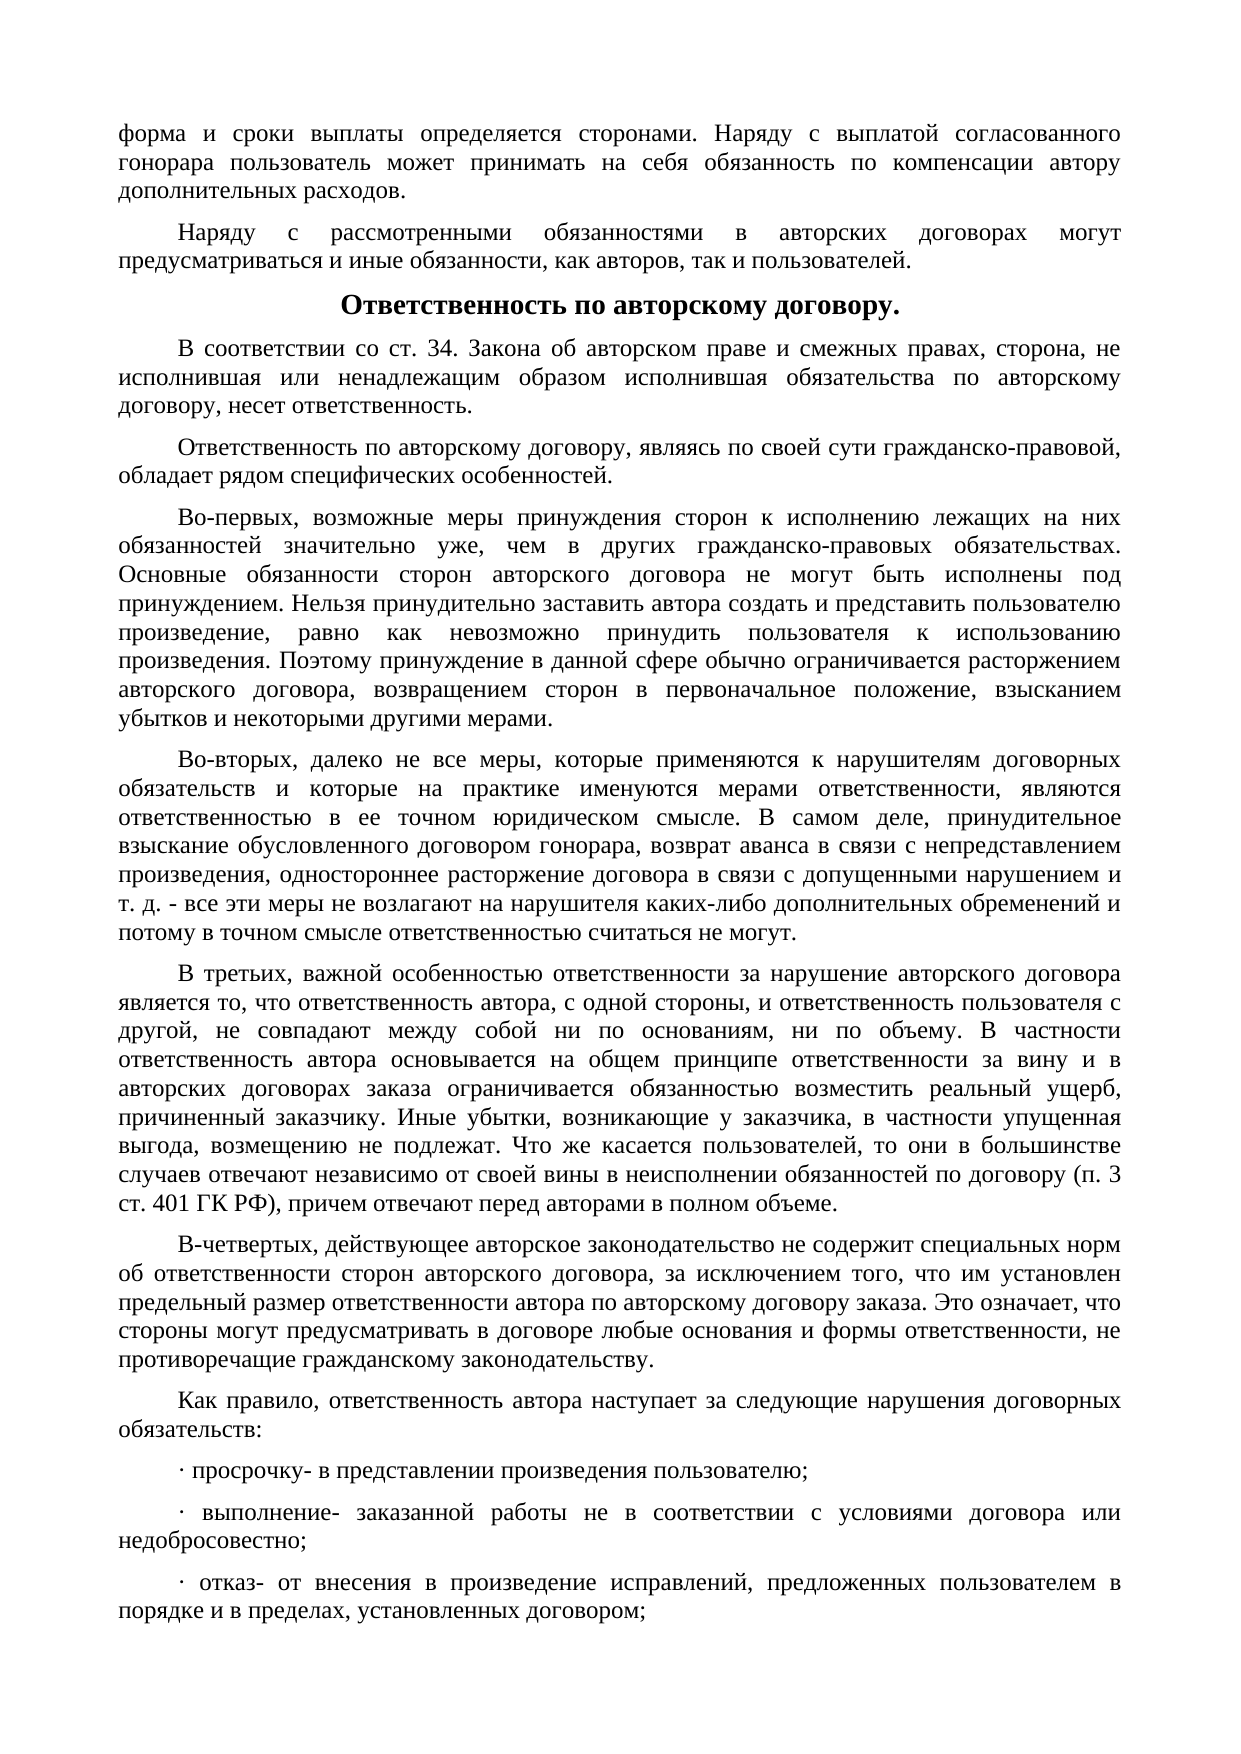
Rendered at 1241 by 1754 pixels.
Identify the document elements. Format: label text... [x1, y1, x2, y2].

text Как правило, ответственность автора наступает за следующие нарушения договорных обязательств: [118, 1385, 1122, 1443]
text В-четвертых, действующее авторское законодательство не содержит специальных норм об ответственности сторон авторского договора, за исключением того, что им установлен предельный размер ответственности автора по авторскому договору заказа. Это означает, что стороны могут предусматривать в договоре любые основания и формы ответственности, не противоречащие гражданскому законодательству. [118, 1229, 1122, 1373]
text В соответствии со ст. 34. Закона об авторском праве и смежных правах, сторона, не исполнившая или ненадлежащим образом исполнившая обязательства по авторскому договору, несет ответственность. [118, 333, 1122, 419]
text · отказ- от внесения в произведение исправлений, предложенных пользователем в порядке и в пределах, установленных договором; [118, 1567, 1122, 1624]
text Во-вторых, далеко не все меры, которые применяются к нарушителям договорных обязательств и которые на практике именуются мерами ответственности, являются ответственностью в ее точном юридическом смысле. В самом деле, принудительное взыскание обусловленного договором гонорара, возврат аванса в связи с непредставлением произведения, одностороннее расторжение договора в связи с допущенными нарушением и т. д. - все эти меры не возлагают на нарушителя каких-либо дополнительных обременений и потому в точном смысле ответственностью считаться не могут. [118, 744, 1122, 945]
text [118, 118, 1122, 204]
text Ответственность по авторскому договору, являясь по своей сути гражданско-правовой, обладает рядом специфических особенностей. [118, 432, 1122, 489]
text Наряду с рассмотренными обязанностями в авторских договорах могут предусматриваться и иные обязанности, как авторов, так и пользователей. [118, 217, 1122, 274]
text Во-первых, возможные меры принуждения сторон к исполнению лежащих на них обязанностей значительно уже, чем в других гражданско-правовых обязательствах. Основные обязанности сторон авторского договора не могут быть исполнены под принуждением. Нельзя принудительно заставить автора создать и представить пользователю произведение, равно как невозможно принудить пользователя к использованию произведения. Поэтому принуждение в данной сфере обычно ограничивается расторжением авторского договора, возвращением сторон в первоначальное положение, взысканием убытков и некоторыми другими мерами. [118, 502, 1122, 732]
text · выполнение- заказанной работы не в соответствии с условиями договора или недобросовестно; [118, 1497, 1122, 1554]
text В третьих, важной особенностью ответственности за нарушение авторского договора является то, что ответственность автора, с одной стороны, и ответственность пользователя с другой, не совпадают между собой ни по основаниям, ни по объему. В частности ответственность автора основывается на общем принципе ответственности за вину и в авторских договорах заказа ограничивается обязанностью возместить реальный ущерб, причиненный заказчику. Иные убытки, возникающие у заказчика, в частности упущенная выгода, возмещению не подлежат. Что же касается пользователей, то они в большинстве случаев отвечают независимо от своей вины в неисполнении обязанностей по договору (п. 3 ст. 401 ГК РФ), причем отвечают перед авторами в полном объеме. [118, 958, 1122, 1217]
text Ответственность по авторскому договору. [118, 287, 1122, 320]
text · просрочку- в представлении произведения пользователю; [118, 1455, 1122, 1484]
